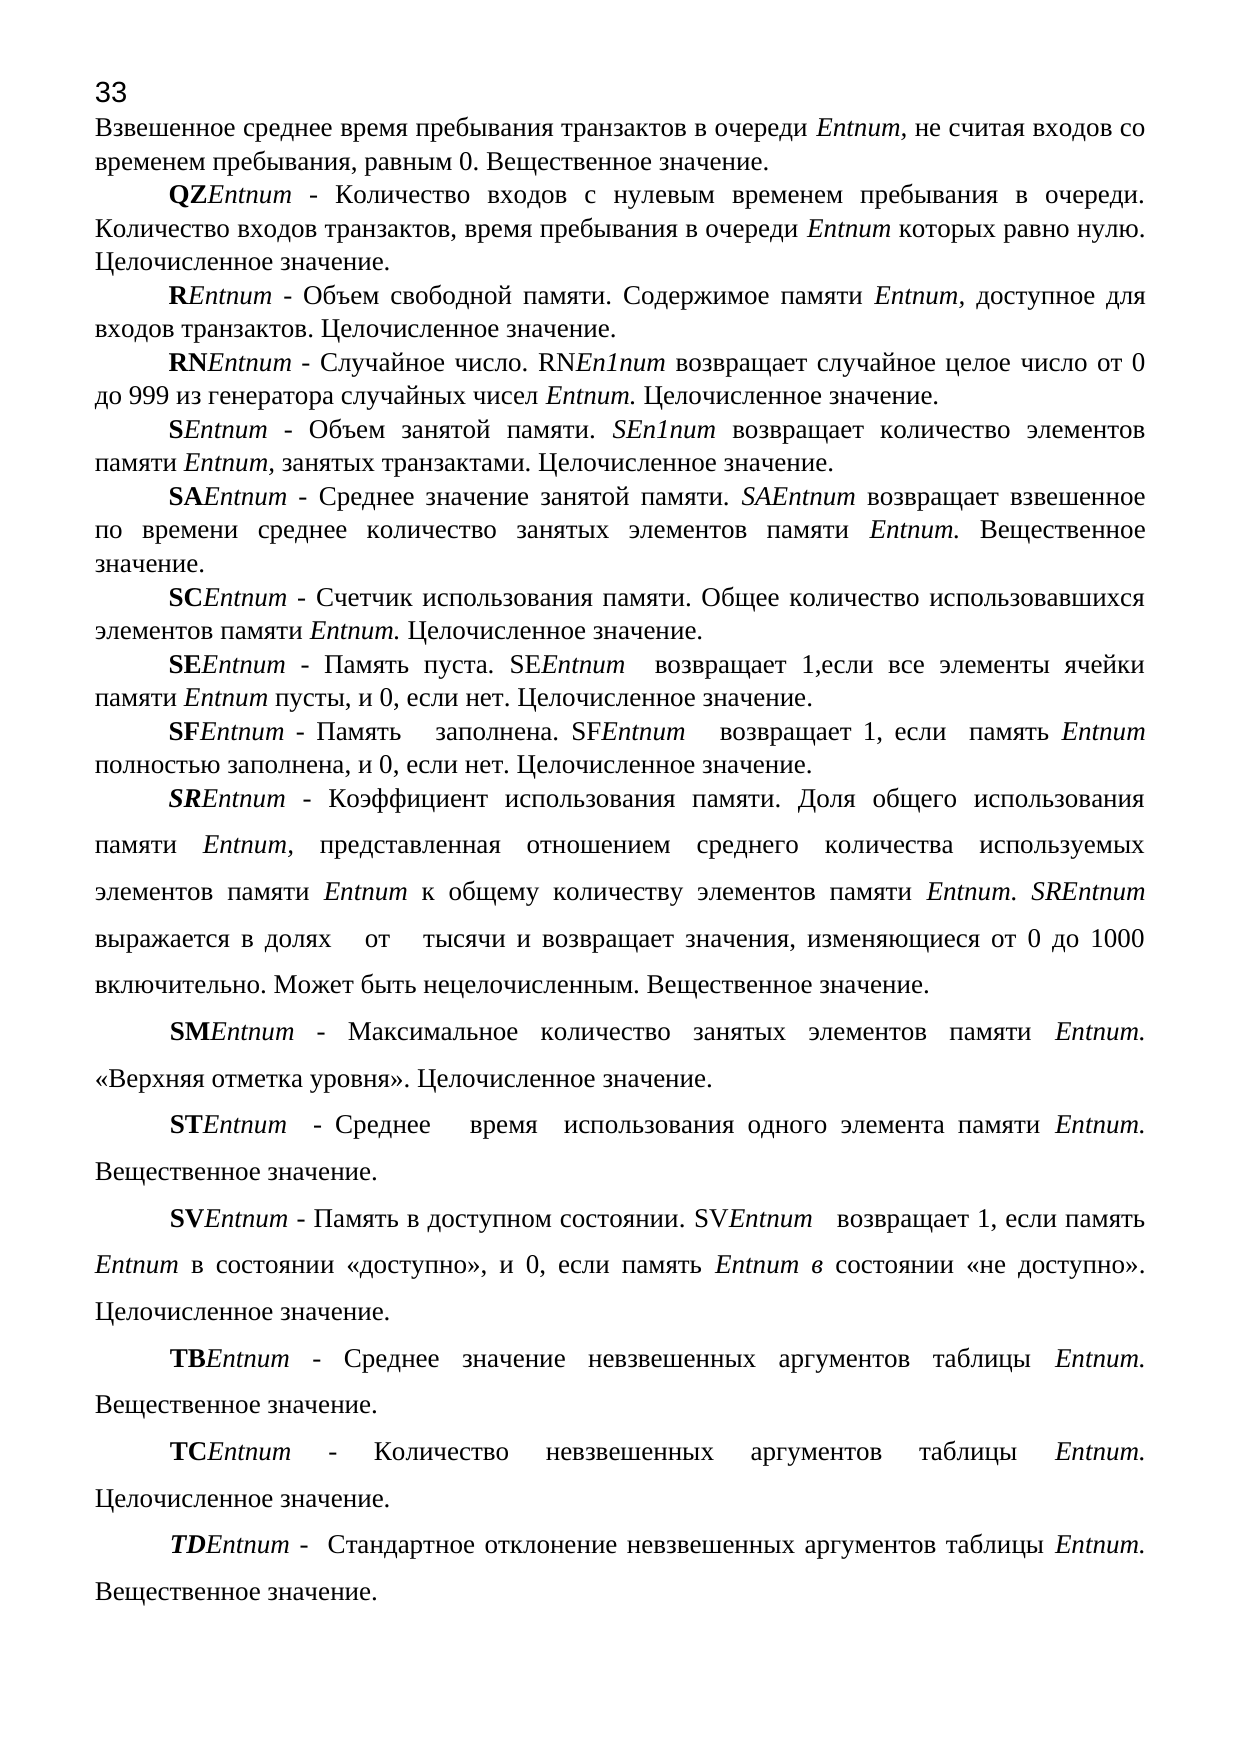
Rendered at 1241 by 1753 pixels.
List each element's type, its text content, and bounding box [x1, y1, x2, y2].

text STEntnum - Среднее время использования одного элемента памяти Entnum. Вещественное значение. [94, 1109, 1146, 1186]
text SEЕntпит - Память пуста. SEЕntпит возвращает 1,если все элементы ячейки памяти Еntпит пусты, и 0, если нет. Целочисленное значение. [94, 648, 1146, 712]
text TBEntnum - Среднее значение невзвешенных аргументов таблицы Entnum. Вещественное значение. [94, 1342, 1146, 1420]
text TCEntnum - Количество невзвешенных аргументов таблицы Entnum. Целочисленное значение. [94, 1435, 1146, 1513]
text SЕntпит - Объем занятой памяти. SЕп1пит возвращает количество элементов памяти Епtпит, занятых транзактами. Целочисленное значение. [94, 413, 1146, 478]
text RNЕntпит - Случайное число. RNЕп1пит возвращает случайное целое число от 0 до 999 из генератора случайных чисел Епtпит. Целочисленное значение. [94, 346, 1146, 411]
text SAЕntпит - Среднее значение занятой памяти. SAEntпит возвращает взвешенное по времени среднее количество занятых элементов памяти Епtпит. Вещественное значение. [94, 480, 1146, 578]
text SCЕпtпит - Счетчик использования памяти. Общее количество использовавшихся элементов памяти Епtпит. Целочисленное значение. [94, 581, 1146, 645]
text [94, 111, 1146, 176]
text QZЕntпит - Количество входов с нулевым временем пребывания в очереди. Количество входов транзактов, время пребывания в очереди Епtпит которых равно нулю. Целочисленное значение. [94, 178, 1146, 276]
text TDEntnum - Стандартное отклонение невзвешенных аргументов таблицы Entnum. Вещественное значение. [94, 1529, 1146, 1606]
text SREntnum - Коэффициент использования памяти. Доля общего использования памяти Entnum, представленная отношением среднего количества используемых элементов памяти Entnum к общему количеству элементов памяти Entnum. SREntnum выражается в долях от тысячи и возвращает значения, изменяющиеся от 0 до 1000 включительно. Может быть нецелочисленным. Вещественное значение. [94, 782, 1146, 1000]
text SFЕпtпит - Память заполнена. SFЕпtпит возвращает 1, если память Еntпит полностью заполнена, и 0, если нет. Целочисленное значение. [94, 715, 1146, 779]
text RЕntпит - Объем свободной памяти. Содержимое памяти Епtпит, доступное для входов транзактов. Целочисленное значение. [94, 279, 1146, 343]
text SVEntnum - Память в доступном состоянии. SVEntnum возвращает 1, если память Entnum в состоянии «доступно», и 0, если память Entnum в состоянии «не доступно». Целочисленное значение. [94, 1202, 1146, 1326]
text SMEntnum - Максимальное количество занятых элементов памяти Entnum. «Верхняя отметка уровня». Целочисленное значение. [94, 1015, 1146, 1093]
